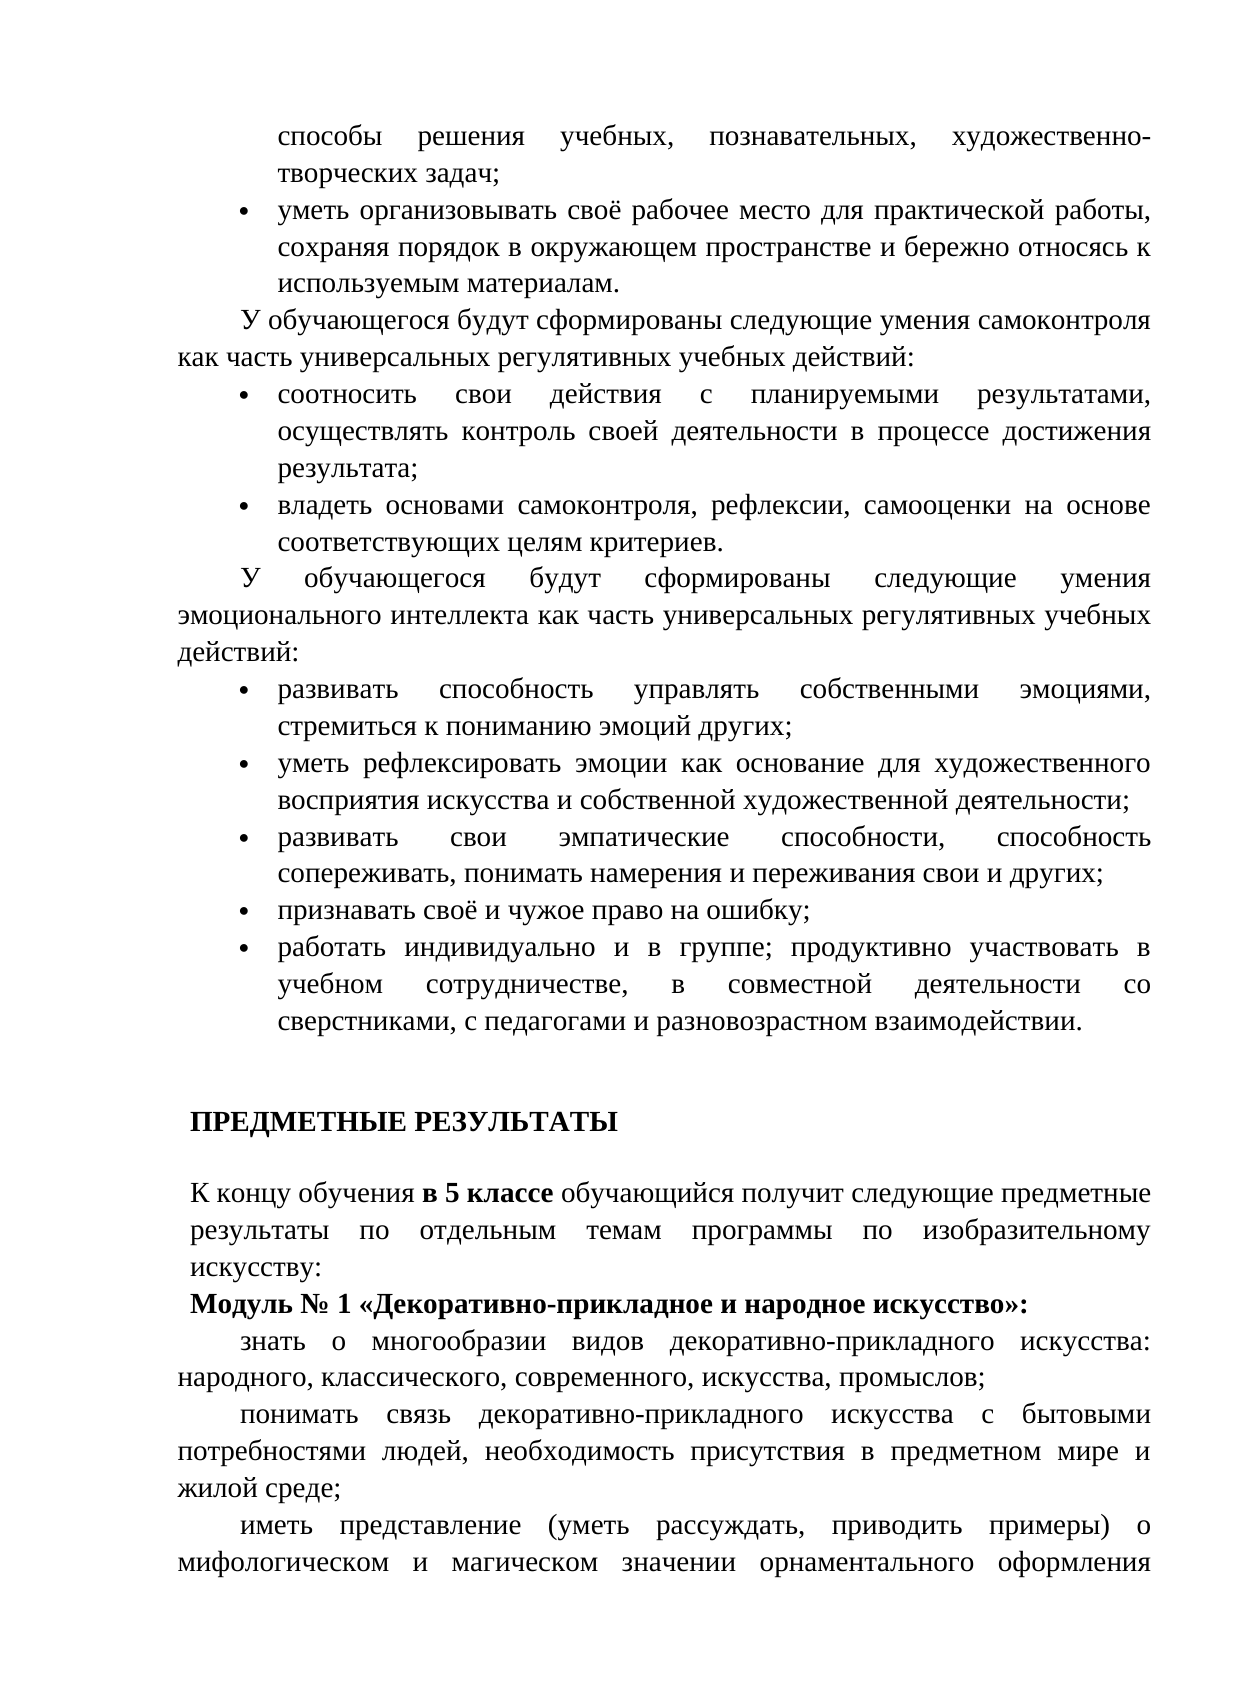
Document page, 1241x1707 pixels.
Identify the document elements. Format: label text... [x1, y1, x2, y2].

list работать индивидуально и в группе; продуктивно участвовать в учебном сотрудничестве, в совместной деятельности со сверстниками, с педагогами и разновозрастном взаимодействии. [240, 929, 1152, 1037]
text У обучающегося будут сформированы следующие умения эмоционального интеллекта как часть универсальных регулятивных учебных действий: [177, 561, 1152, 668]
list владеть основами самоконтроля, рефлексии, самооценки на основе соответствующих целям критериев. [240, 487, 1152, 557]
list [240, 118, 1152, 188]
list развивать способность управлять собственными эмоциями, стремиться к пониманию эмоций других; [240, 671, 1152, 742]
text У обучающегося будут сформированы следующие умения самоконтроля как часть универсальных регулятивных учебных действий: [177, 302, 1152, 373]
list уметь рефлексировать эмоции как основание для художественного восприятия искусства и собственной художественной деятельности; [240, 745, 1152, 815]
text К концу обучения в 5 классе обучающийся получит следующие предметные результаты по отдельным темам программы по изобразительному искусству: [190, 1175, 1152, 1282]
list развивать свои эмпатические способности, способность сопереживать, понимать намерения и переживания свои и других; [240, 819, 1152, 889]
text понимать связь декоративно-прикладного искусства с бытовыми потребностями людей, необходимость присутствия в предметном мире и жилой среде; [177, 1396, 1152, 1504]
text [177, 1507, 1152, 1577]
text знать о многообразии видов декоративно-прикладного искусства: народного, классического, современного, искусства, промыслов; [177, 1323, 1152, 1393]
list соотносить свои действия с планируемыми результатами, осуществлять контроль своей деятельности в процессе достижения результата; [240, 376, 1152, 483]
text Модуль № 1 «Декоративно-прикладное и народное искусство»: [190, 1286, 1152, 1319]
list признавать своё и чужое право на ошибку; [240, 892, 1152, 926]
list уметь организовывать своё рабочее место для практической работы, сохраняя порядок в окружающем пространстве и бережно относясь к используемым материалам. [240, 192, 1152, 299]
text ПРЕДМЕТНЫЕ РЕЗУЛЬТАТЫ [190, 1104, 1152, 1138]
